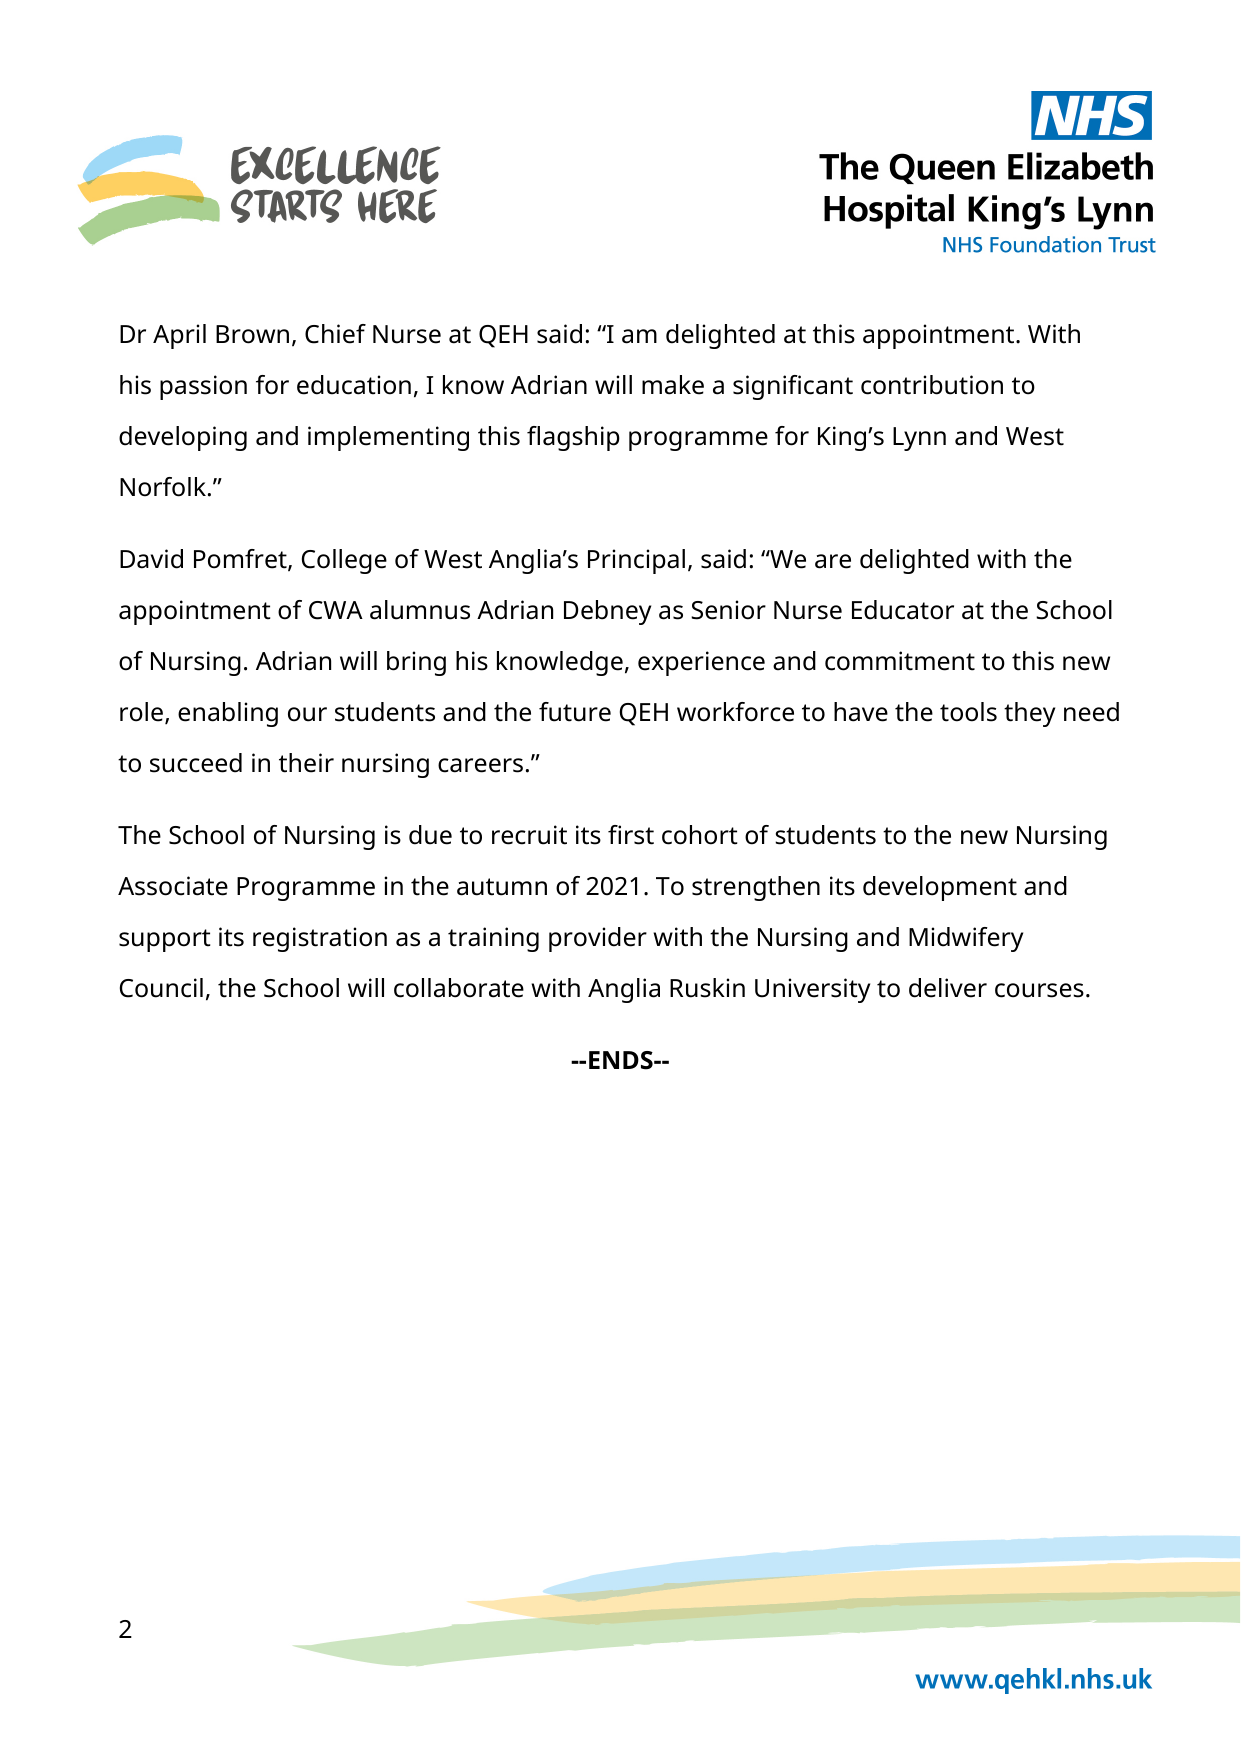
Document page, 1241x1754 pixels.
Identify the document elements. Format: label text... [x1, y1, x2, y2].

text --ENDS-- [118, 1043, 1122, 1077]
text David Pomfret, College of West Anglia’s Principal, said: “We are delighted with the appointment of CWA alumnus Adrian Debney as Senior Nurse Educator at the School of Nursing. Adrian will bring his knowledge, experience and commitment to this new role, enabling our students and the future QEH workforce to have the tools they need to succeed in their nursing careers.” [118, 542, 1122, 780]
picture [0, 1, 1241, 1754]
text Dr April Brown, Chief Nurse at QEH said: “I am delighted at this appointment. With his passion for education, I know Adrian will make a significant contribution to developing and implementing this flagship programme for King’s Lynn and West Norfolk.” [118, 317, 1122, 504]
text The School of Nursing is due to recruit its first cohort of students to the new Nursing Associate Programme in the autumn of 2021. To strengthen its development and support its registration as a training provider with the Nursing and Midwifery Council, the School will collaborate with Anglia Ruskin University to deliver courses. [118, 818, 1122, 1005]
